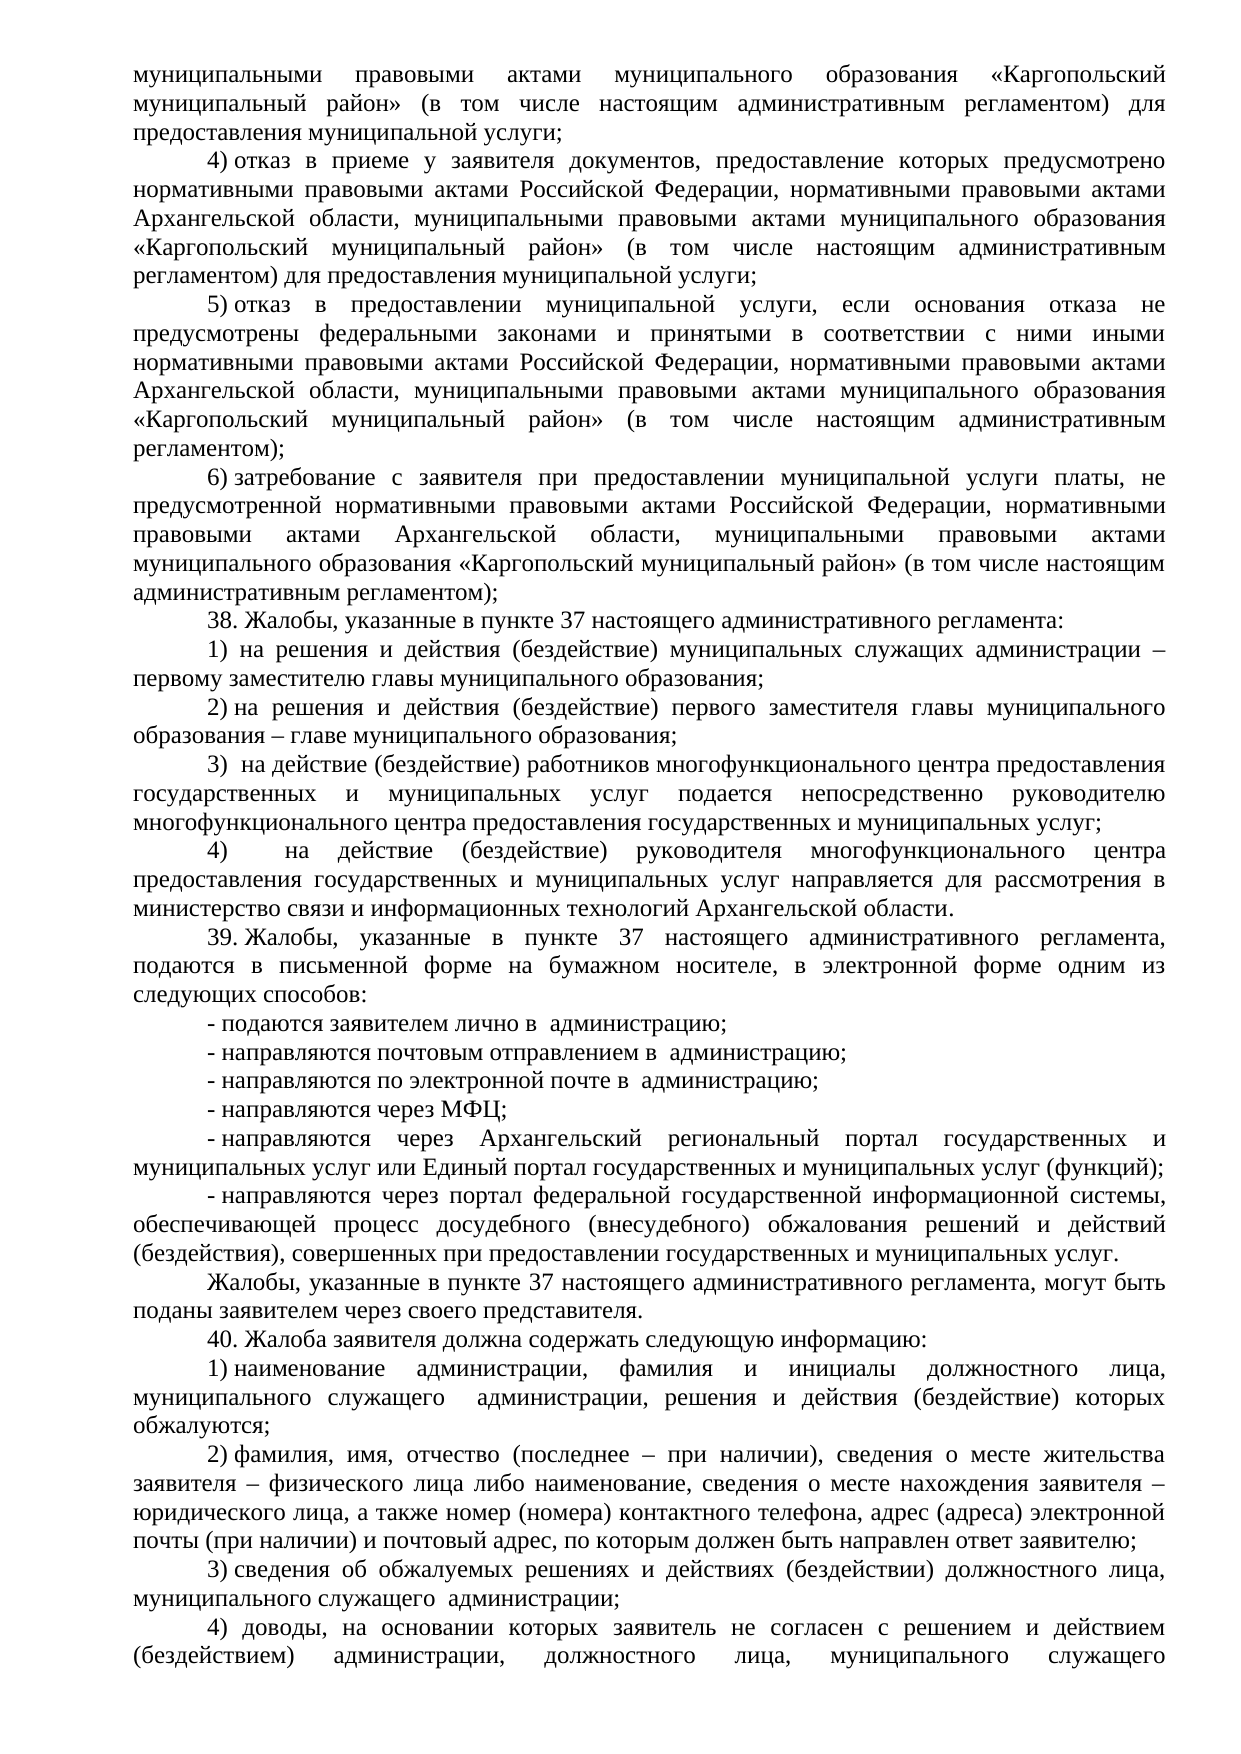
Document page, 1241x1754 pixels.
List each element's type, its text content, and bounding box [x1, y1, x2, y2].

text - направляются почтовым отправлением в администрацию; [133, 1037, 1167, 1065]
text 4) на действие (бездействие) руководителя многофункционального центра предоставления государственных и муниципальных услуг направляется для рассмотрения в министерство связи и информационных технологий Архангельской области. [133, 835, 1167, 922]
text 3) сведения об обжалуемых решениях и действиях (бездействии) должностного лица, муниципального служащего администрации; [133, 1554, 1167, 1612]
text 3) на действие (бездействие) работников многофункционального центра предоставления государственных и муниципальных услуг подается непосредственно руководителю многофункционального центра предоставления государственных и муниципальных услуг; [133, 749, 1167, 835]
text - направляются по электронной почте в администрацию; [133, 1065, 1167, 1094]
text 1) наименование администрации, фамилия и инициалы должностного лица, муниципального служащего администрации, решения и действия (бездействие) которых обжалуются; [133, 1353, 1167, 1439]
text 39. Жалобы, указанные в пункте 37 настоящего административного регламента, подаются в письменной форме на бумажном носителе, в электронной форме одним из следующих способов: [133, 922, 1167, 1008]
text 40. Жалоба заявителя должна содержать следующую информацию: [133, 1324, 1167, 1353]
text 5) отказ в предоставлении муниципальной услуги, если основания отказа не предусмотрены федеральными законами и принятыми в соответствии с ними иными нормативными правовыми актами Российской Федерации, нормативными правовыми актами Архангельской области, муниципальными правовыми актами муниципального образования «Каргопольский муниципальный район» (в том числе настоящим административным регламентом); [133, 289, 1167, 462]
text - направляются через Архангельский региональный портал государственных и муниципальных услуг или Единый портал государственных и муниципальных услуг (функций); [133, 1123, 1167, 1180]
text 2) на решения и действия (бездействие) первого заместителя главы муниципального образования – главе муниципального образования; [133, 692, 1167, 749]
text - направляются через МФЦ; [133, 1094, 1167, 1123]
text 4) отказ в приеме у заявителя документов, предоставление которых предусмотрено нормативными правовыми актами Российской Федерации, нормативными правовыми актами Архангельской области, муниципальными правовыми актами муниципального образования «Каргопольский муниципальный район» (в том числе настоящим административным регламентом) для предоставления муниципальной услуги; [133, 145, 1167, 289]
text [133, 59, 1167, 145]
text - подаются заявителем лично в администрацию; [133, 1008, 1167, 1037]
text 38. Жалобы, указанные в пункте 37 настоящего административного регламента: [133, 605, 1167, 634]
text 1) на решения и действия (бездействие) муниципальных служащих администрации – первому заместителю главы муниципального образования; [133, 634, 1167, 692]
text 6) затребование с заявителя при предоставлении муниципальной услуги платы, не предусмотренной нормативными правовыми актами Российской Федерации, нормативными правовыми актами Архангельской области, муниципальными правовыми актами муниципального образования «Каргопольский муниципальный район» (в том числе настоящим административным регламентом); [133, 462, 1167, 605]
text Жалобы, указанные в пункте 37 настоящего административного регламента, могут быть поданы заявителем через своего представителя. [133, 1267, 1167, 1324]
text - направляются через портал федеральной государственной информационной системы, обеспечивающей процесс досудебного (внесудебного) обжалования решений и действий (бездействия), совершенных при предоставлении государственных и муниципальных услуг. [133, 1180, 1167, 1267]
text 2) фамилия, имя, отчество (последнее – при наличии), сведения о месте жительства заявителя – физического лица либо наименование, сведения о месте нахождения заявителя – юридического лица, а также номер (номера) контактного телефона, адрес (адреса) электронной почты (при наличии) и почтовый адрес, по которым должен быть направлен ответ заявителю; [133, 1439, 1167, 1554]
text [133, 1612, 1167, 1669]
